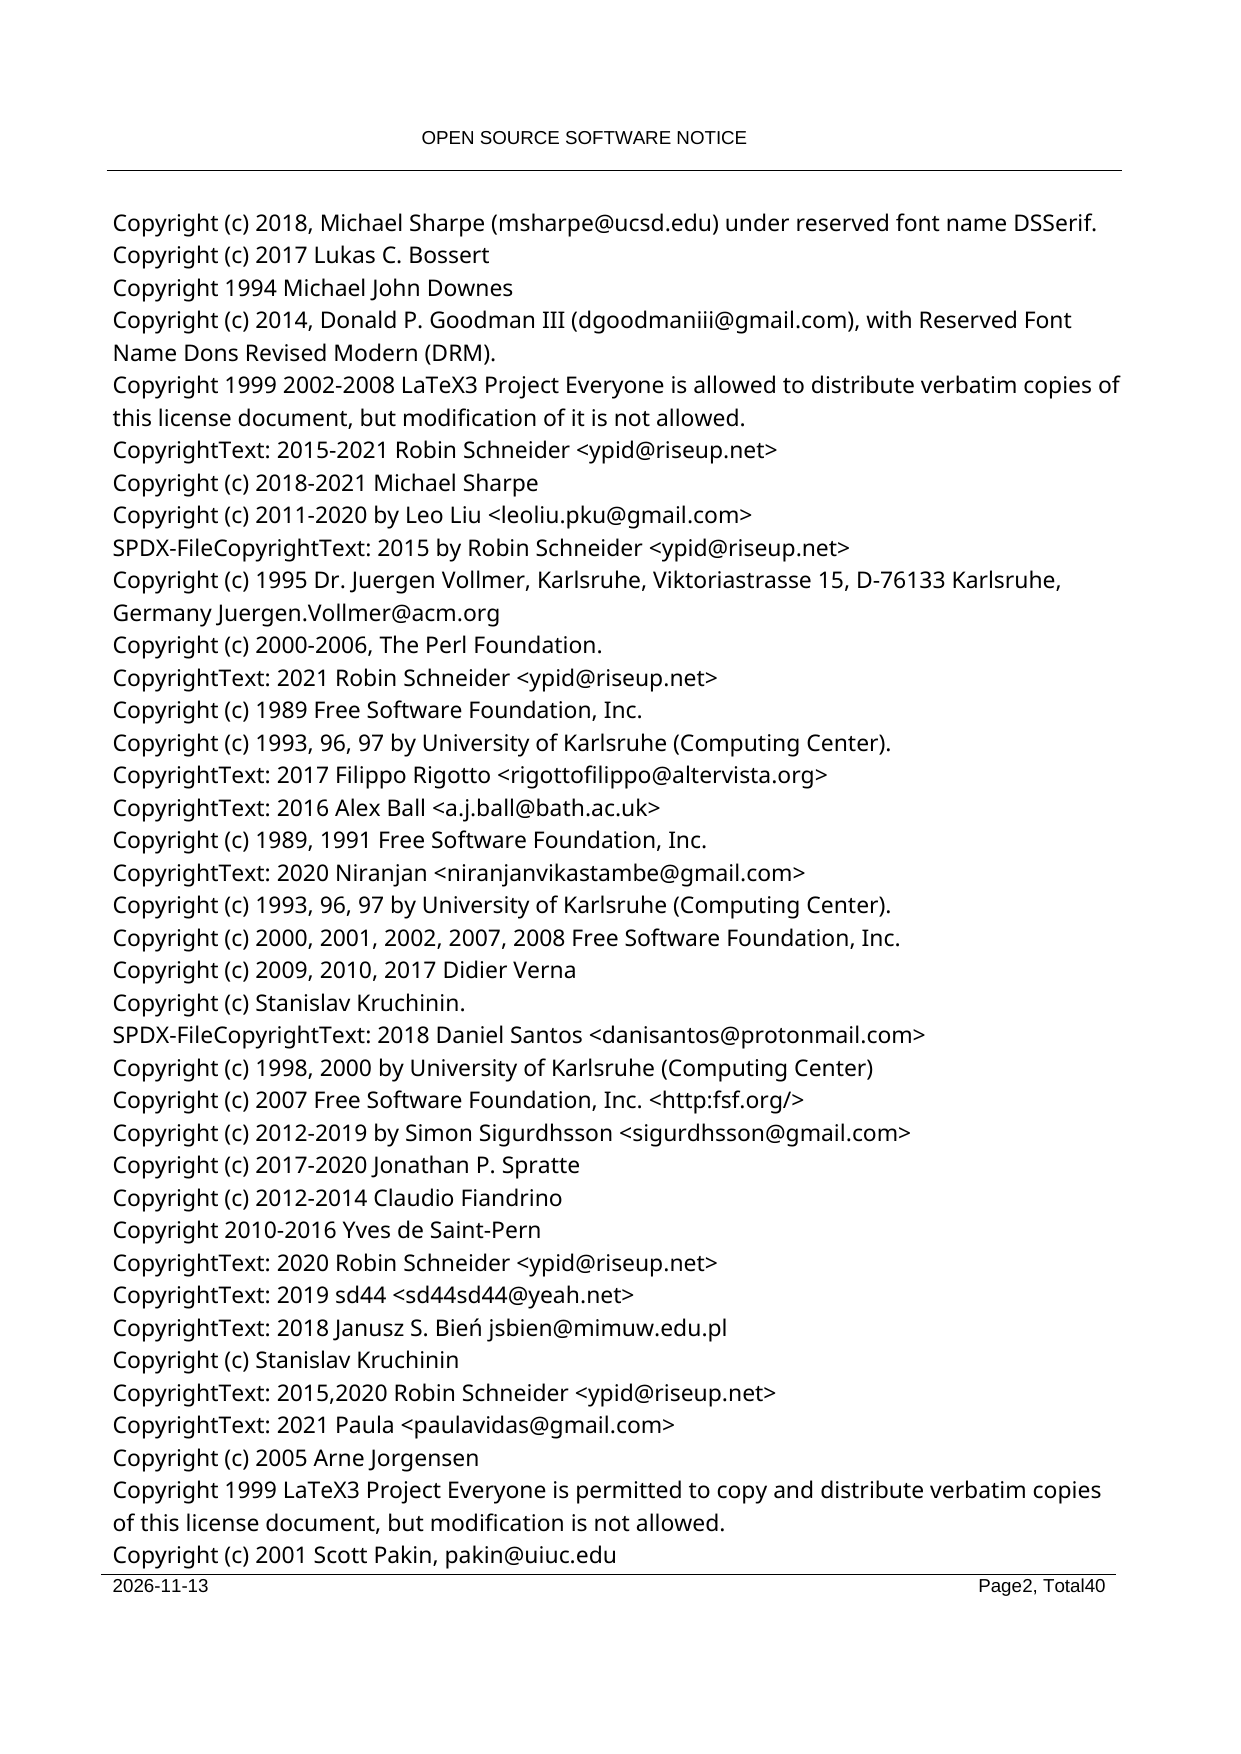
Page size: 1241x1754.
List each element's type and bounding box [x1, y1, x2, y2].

text [112, 206, 1128, 1571]
